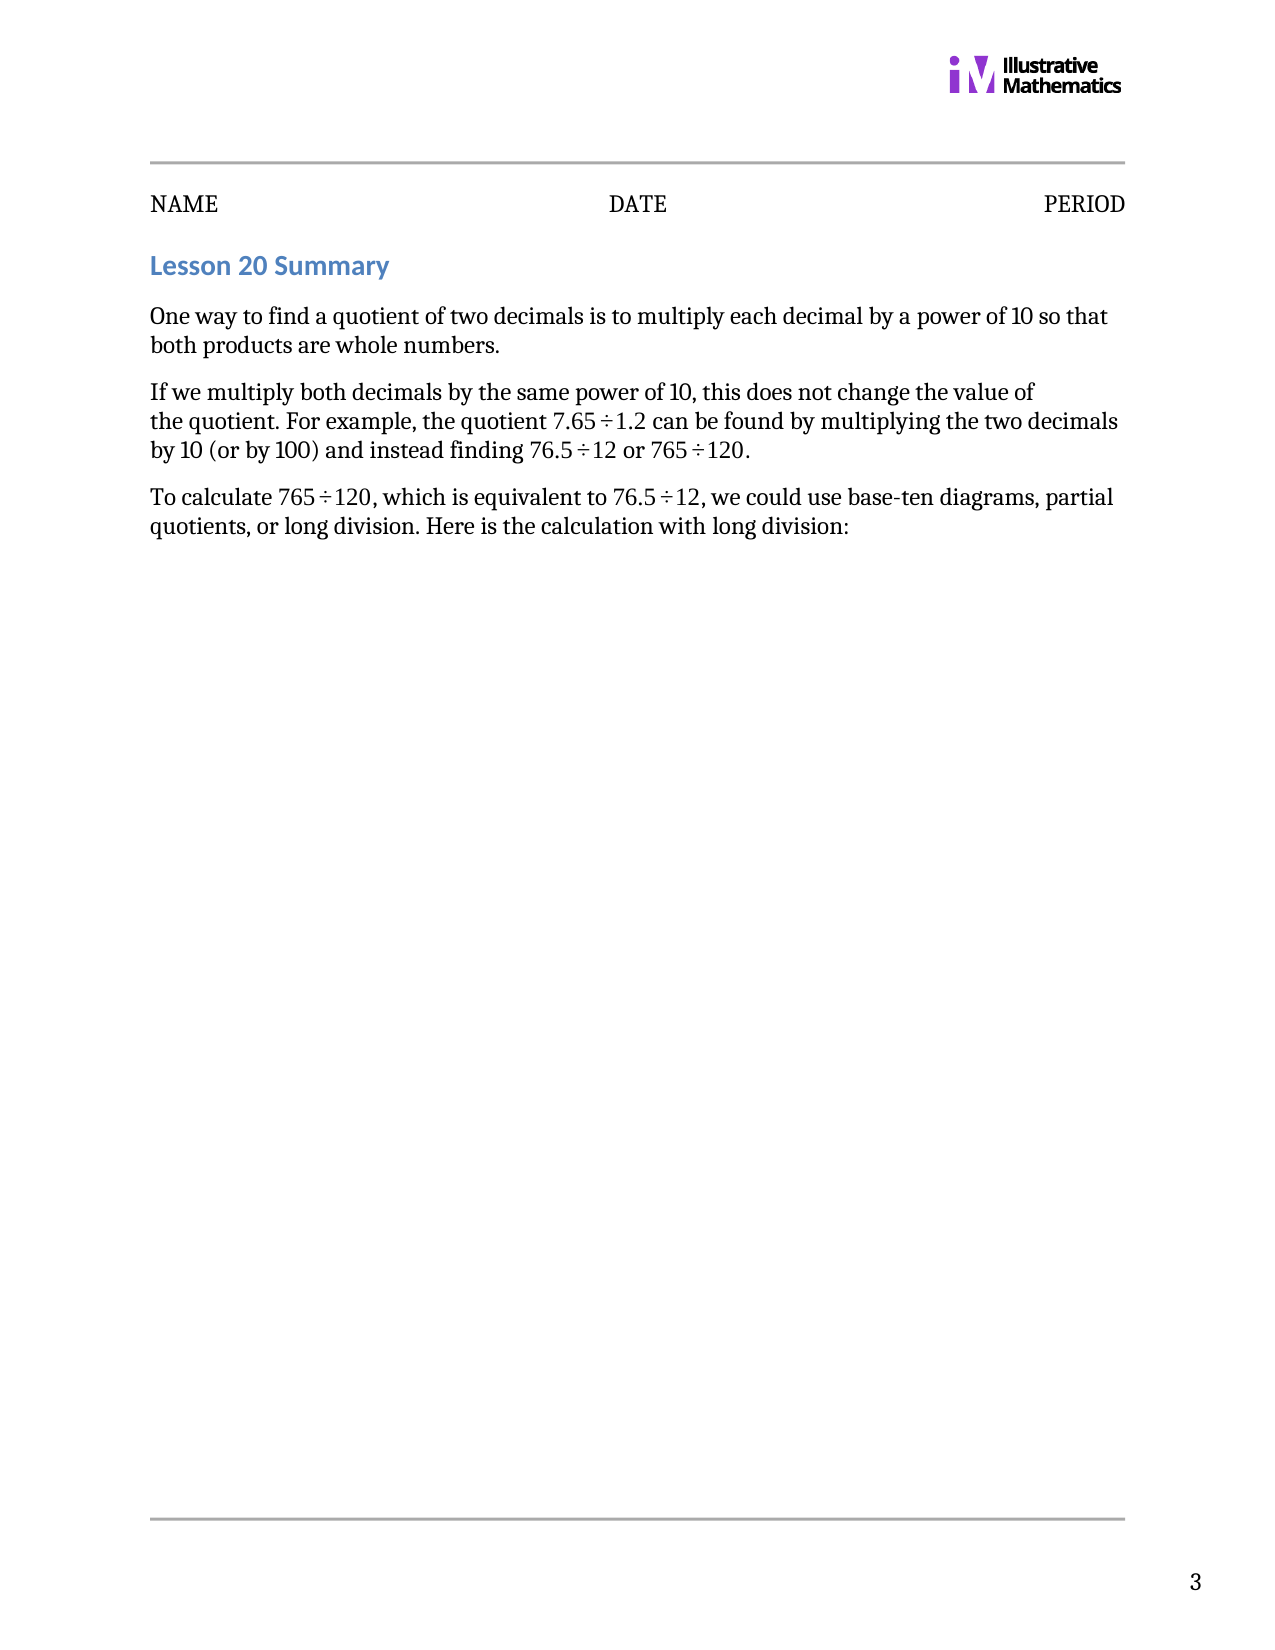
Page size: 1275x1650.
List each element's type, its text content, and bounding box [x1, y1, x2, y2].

text If we multiply both decimals by the same power of 10, this does not change the value of the quotient. For example, the quotient can be found by multiplying the two decimals by 10 (or by 100) and instead finding or . [150, 378, 1125, 464]
text To calculate , which is equivalent to , we could use base-ten diagrams, partial quotients, or long division. Here is the calculation with long division: [150, 483, 1125, 541]
picture [949, 55, 1121, 93]
subtitle Lesson 20 Summary [150, 247, 1125, 283]
text One way to find a quotient of two decimals is to multiply each decimal by a power of 10 so that both products are whole numbers. [150, 302, 1125, 359]
